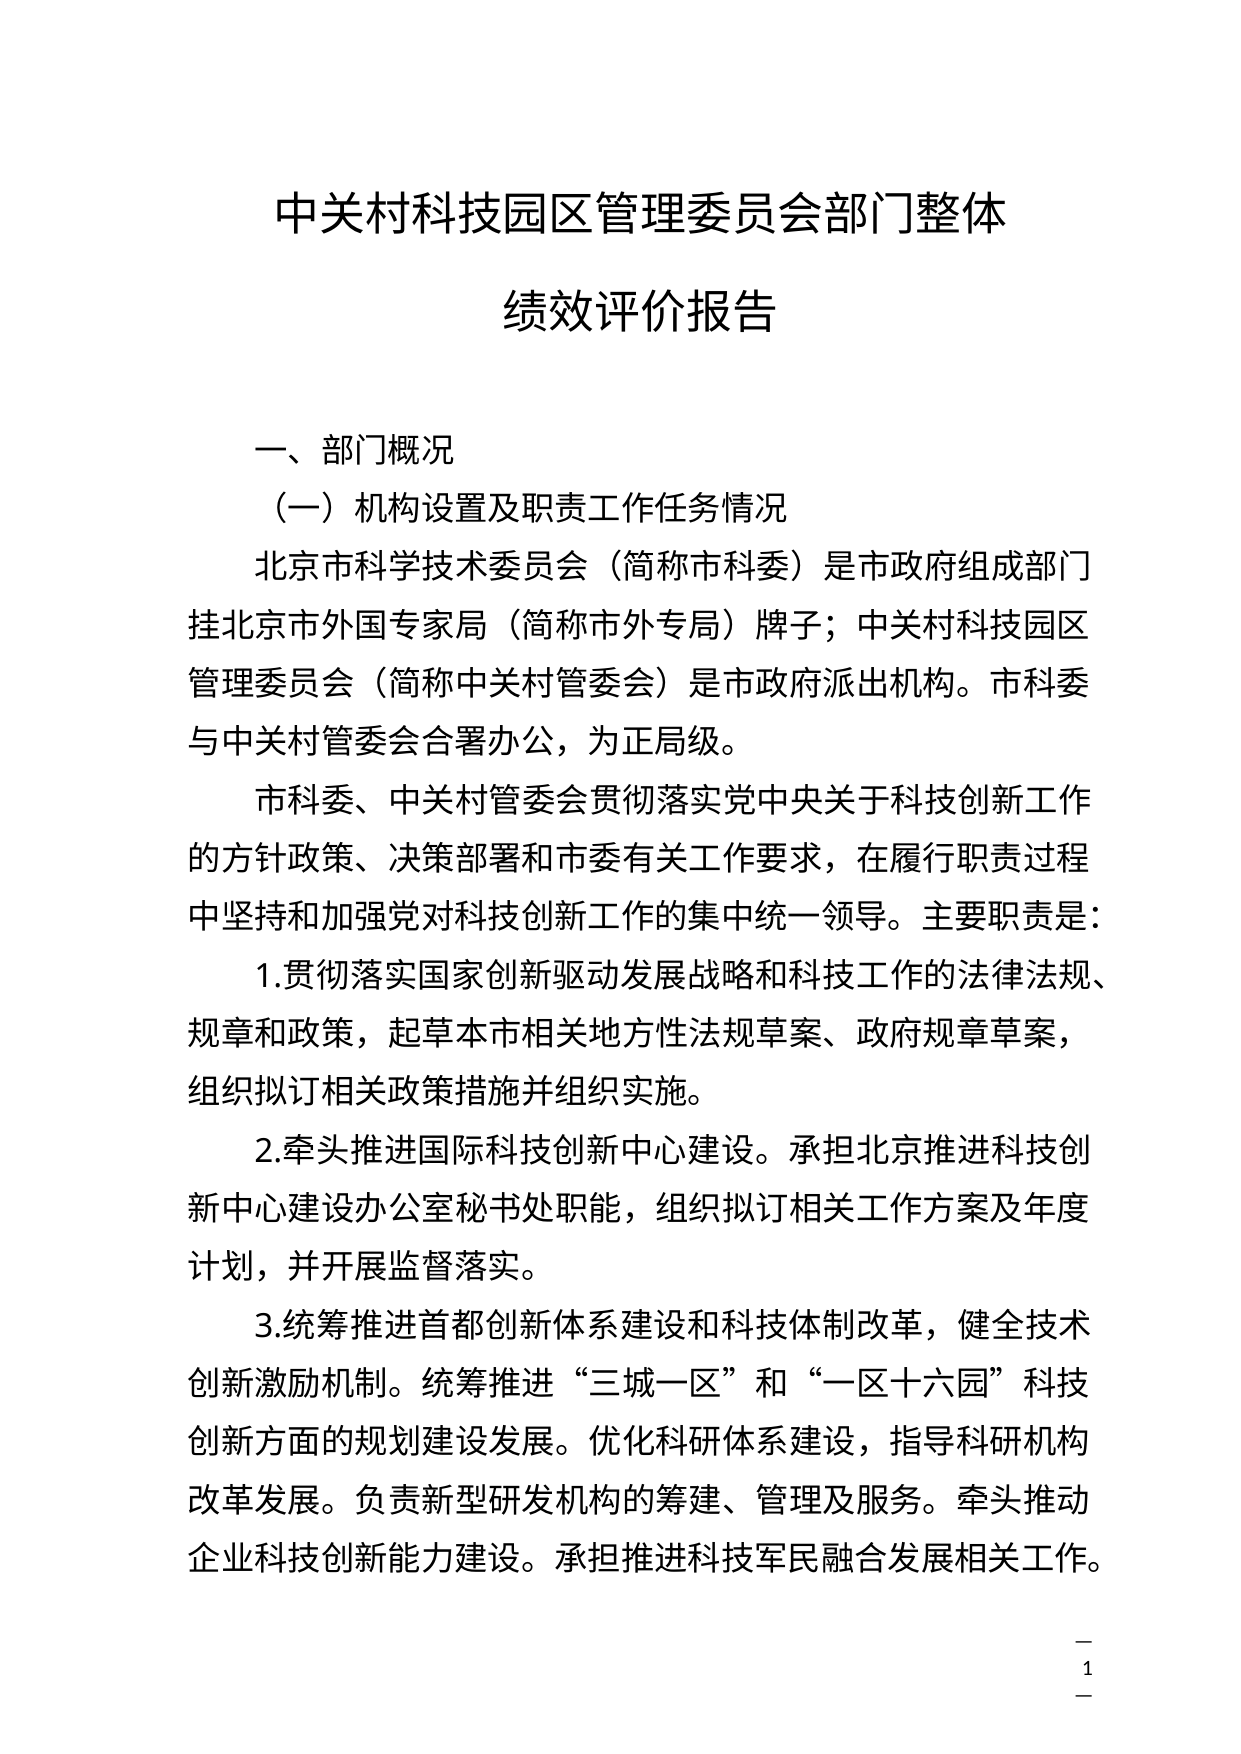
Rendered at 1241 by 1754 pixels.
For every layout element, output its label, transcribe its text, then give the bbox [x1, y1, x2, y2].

text 北京市科学技术委员会（简称市科委）是市政府组成部门，挂北京市外国专家局（简称市外专局）牌子；中关村科技园区管理委员会（简称中关村管委会）是市政府派出机构。市科委与中关村管委会合署办公，为正局级。 [187, 532, 1093, 765]
text 中关村科技园区管理委员会部门整体 [187, 162, 1093, 259]
text （一）机构设置及职责工作任务情况 [187, 474, 1093, 532]
text 2.牵头推进国际科技创新中心建设。承担北京推进科技创新中心建设办公室秘书处职能，组织拟订相关工作方案及年度计划，并开展监督落实。 [187, 1115, 1093, 1290]
subtitle 一、部门概况 [187, 415, 1093, 474]
text 绩效评价报告 [187, 259, 1093, 357]
text 市科委、中关村管委会贯彻落实党中央关于科技创新工作的方针政策、决策部署和市委有关工作要求，在履行职责过程中坚持和加强党对科技创新工作的集中统一领导。主要职责是： [187, 765, 1093, 940]
text 3.统筹推进首都创新体系建设和科技体制改革，健全技术创新激励机制。统筹推进“三城一区”和“一区十六园”科技创新方面的规划建设发展。优化科研体系建设，指导科研机构改革发展。负责新型研发机构的筹建、管理及服务。牵头推动企业科技创新能力建设。承担推进科技军民融合发展相关工作。 [187, 1290, 1093, 1582]
text 1.贯彻落实国家创新驱动发展战略和科技工作的法律法规、规章和政策，起草本市相关地方性法规草案、政府规章草案，组织拟订相关政策措施并组织实施。 [187, 940, 1093, 1115]
